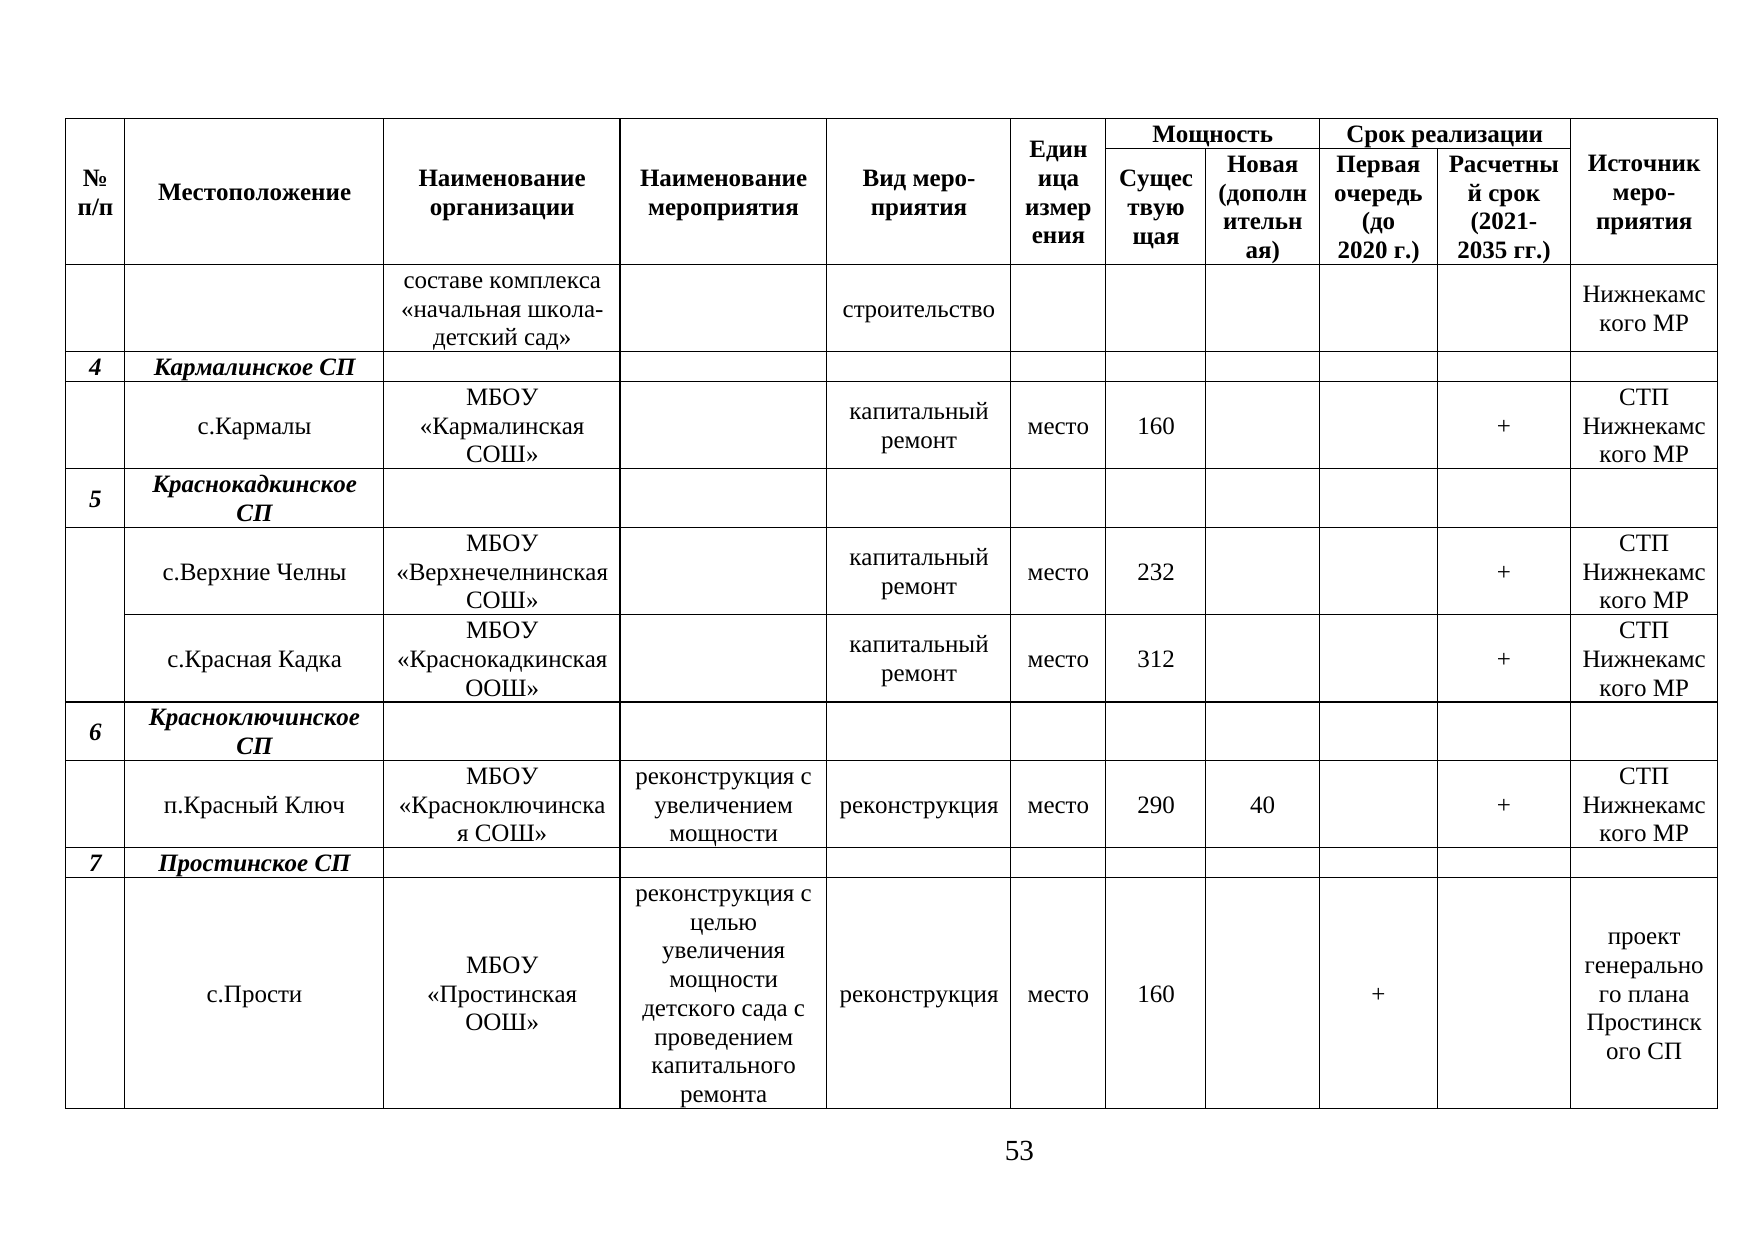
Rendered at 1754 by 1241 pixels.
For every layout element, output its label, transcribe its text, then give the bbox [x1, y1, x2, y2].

table_cell Существующая [1106, 149, 1205, 264]
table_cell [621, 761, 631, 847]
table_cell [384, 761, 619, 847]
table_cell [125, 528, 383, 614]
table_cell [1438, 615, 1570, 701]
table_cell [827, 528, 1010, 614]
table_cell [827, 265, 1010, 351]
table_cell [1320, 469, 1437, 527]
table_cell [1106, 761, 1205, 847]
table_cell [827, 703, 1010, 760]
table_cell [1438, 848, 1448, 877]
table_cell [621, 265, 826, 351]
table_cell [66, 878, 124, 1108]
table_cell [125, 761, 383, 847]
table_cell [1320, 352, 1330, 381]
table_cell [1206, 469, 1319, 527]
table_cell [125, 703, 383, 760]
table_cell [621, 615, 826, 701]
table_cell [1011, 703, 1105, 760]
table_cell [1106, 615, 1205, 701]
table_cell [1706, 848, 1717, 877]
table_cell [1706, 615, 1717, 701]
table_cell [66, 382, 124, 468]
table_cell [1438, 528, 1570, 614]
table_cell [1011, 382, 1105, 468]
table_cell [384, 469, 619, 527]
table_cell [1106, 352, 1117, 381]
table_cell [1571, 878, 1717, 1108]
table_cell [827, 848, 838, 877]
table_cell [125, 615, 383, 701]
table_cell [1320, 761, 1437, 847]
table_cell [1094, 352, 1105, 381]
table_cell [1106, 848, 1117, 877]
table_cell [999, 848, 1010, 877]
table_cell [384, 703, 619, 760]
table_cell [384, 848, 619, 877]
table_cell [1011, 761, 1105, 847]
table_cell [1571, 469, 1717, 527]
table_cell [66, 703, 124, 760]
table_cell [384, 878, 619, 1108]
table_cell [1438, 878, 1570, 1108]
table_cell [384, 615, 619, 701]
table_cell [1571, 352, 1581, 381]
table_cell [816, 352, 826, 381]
table_header Местоположение [125, 119, 383, 264]
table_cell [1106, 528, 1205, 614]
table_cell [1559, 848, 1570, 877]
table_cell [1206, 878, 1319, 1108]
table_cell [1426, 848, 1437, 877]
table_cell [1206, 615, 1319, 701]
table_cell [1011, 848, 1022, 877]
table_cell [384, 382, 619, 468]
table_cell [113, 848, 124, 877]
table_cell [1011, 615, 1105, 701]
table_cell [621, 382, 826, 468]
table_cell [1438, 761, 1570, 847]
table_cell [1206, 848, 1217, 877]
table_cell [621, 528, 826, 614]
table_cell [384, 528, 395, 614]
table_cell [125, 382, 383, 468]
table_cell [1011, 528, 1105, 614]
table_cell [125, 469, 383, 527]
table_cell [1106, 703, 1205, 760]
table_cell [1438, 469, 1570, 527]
table_header Наименование организации [384, 119, 619, 264]
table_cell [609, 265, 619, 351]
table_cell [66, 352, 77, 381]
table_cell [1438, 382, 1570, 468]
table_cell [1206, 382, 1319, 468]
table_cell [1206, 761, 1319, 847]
table_header Источник меро-приятия [1571, 119, 1717, 264]
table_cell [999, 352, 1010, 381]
table_header № п/п [66, 119, 124, 264]
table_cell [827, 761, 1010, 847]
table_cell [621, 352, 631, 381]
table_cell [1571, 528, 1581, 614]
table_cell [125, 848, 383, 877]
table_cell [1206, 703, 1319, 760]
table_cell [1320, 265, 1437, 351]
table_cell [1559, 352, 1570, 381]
table_header Единица измерения [1011, 119, 1105, 264]
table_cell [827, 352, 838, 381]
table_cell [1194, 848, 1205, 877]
table_header Вид меро-приятия [827, 119, 1010, 264]
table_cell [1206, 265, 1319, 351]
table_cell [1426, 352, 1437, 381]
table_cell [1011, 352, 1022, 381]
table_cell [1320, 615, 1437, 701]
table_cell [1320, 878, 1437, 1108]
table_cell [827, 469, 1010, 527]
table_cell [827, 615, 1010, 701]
table_header Наименование мероприятия [621, 119, 826, 264]
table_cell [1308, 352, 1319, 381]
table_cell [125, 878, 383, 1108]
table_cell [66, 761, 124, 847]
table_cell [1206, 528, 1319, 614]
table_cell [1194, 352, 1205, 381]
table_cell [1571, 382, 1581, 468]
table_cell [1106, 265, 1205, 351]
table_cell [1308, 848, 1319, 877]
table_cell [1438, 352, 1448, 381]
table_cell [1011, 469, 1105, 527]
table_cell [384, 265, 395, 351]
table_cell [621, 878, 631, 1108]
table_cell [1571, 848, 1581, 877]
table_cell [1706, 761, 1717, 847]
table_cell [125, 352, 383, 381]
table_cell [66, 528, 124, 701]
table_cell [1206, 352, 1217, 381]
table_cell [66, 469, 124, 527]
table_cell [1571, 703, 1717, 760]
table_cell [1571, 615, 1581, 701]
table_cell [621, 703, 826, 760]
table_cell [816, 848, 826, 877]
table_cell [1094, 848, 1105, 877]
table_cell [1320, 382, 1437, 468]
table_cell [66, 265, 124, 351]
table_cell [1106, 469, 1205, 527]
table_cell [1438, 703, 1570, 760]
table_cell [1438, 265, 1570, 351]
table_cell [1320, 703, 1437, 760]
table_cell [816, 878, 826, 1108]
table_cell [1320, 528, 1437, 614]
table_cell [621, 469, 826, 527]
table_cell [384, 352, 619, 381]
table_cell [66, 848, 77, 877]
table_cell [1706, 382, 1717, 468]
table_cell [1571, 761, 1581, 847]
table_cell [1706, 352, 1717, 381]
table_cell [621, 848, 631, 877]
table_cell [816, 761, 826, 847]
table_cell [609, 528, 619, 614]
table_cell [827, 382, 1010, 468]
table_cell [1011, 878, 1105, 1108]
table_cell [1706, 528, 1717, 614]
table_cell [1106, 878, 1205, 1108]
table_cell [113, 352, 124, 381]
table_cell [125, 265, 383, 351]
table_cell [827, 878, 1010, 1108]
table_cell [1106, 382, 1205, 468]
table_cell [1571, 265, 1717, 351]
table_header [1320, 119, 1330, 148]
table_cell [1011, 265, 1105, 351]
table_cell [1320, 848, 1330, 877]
